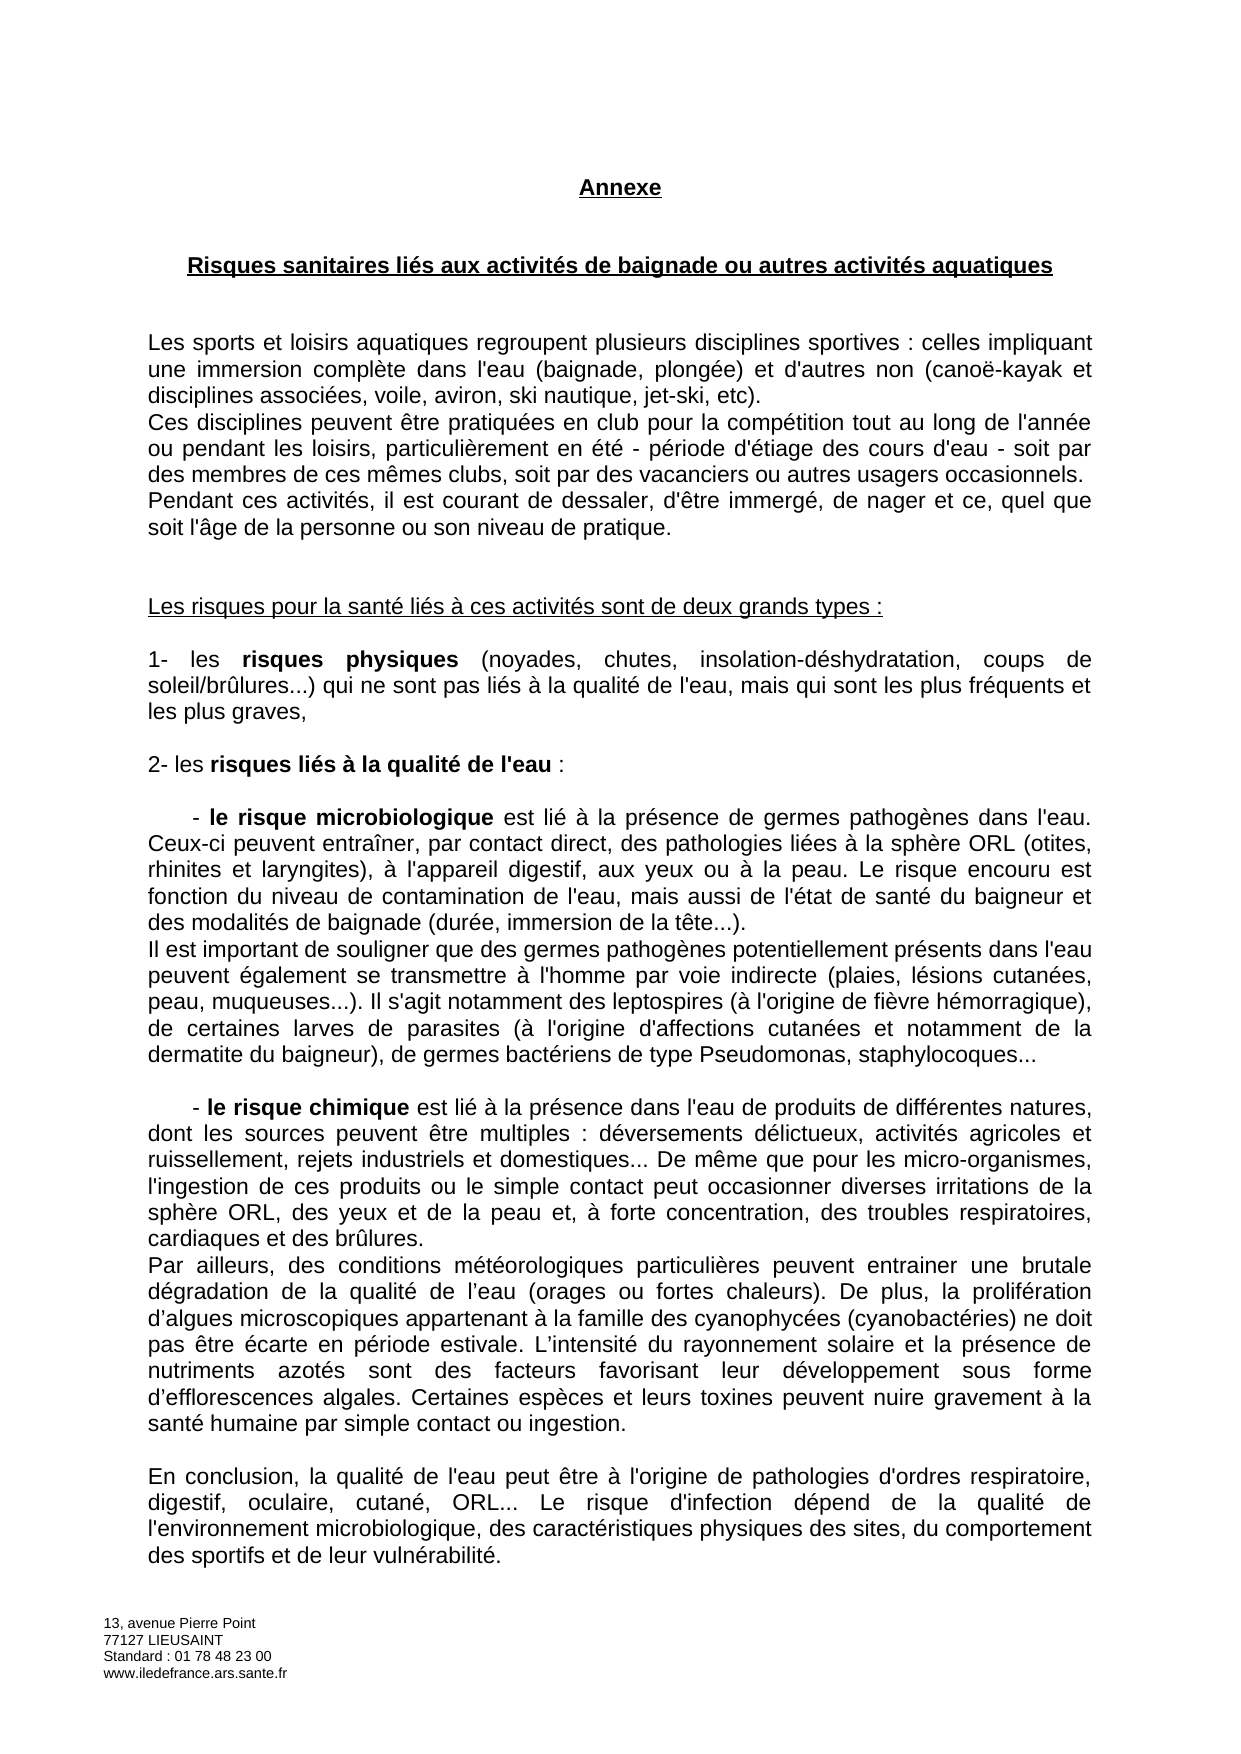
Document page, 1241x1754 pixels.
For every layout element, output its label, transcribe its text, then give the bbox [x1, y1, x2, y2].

text Il est important de souligner que des germes pathogènes potentiellement présents dans l'eau peuvent également se transmettre à l'homme par voie indirecte (plaies, lésions cutanées, peau, muqueuses...). Il s'agit notamment des leptospires (à l'origine de fièvre hémorragique), de certaines larves de parasites (à l'origine d'affections cutanées et notamment de la dermatite du baigneur), de germes bactériens de type Pseudomonas, staphylocoques... [148, 936, 1093, 1067]
text 1- les risques physiques (noyades, chutes, insolation-déshydratation, coups de soleil/brûlures...) qui ne sont pas liés à la qualité de l'eau, mais qui sont les plus fréquents et les plus graves, [148, 646, 1093, 725]
text Les sports et loisirs aquatiques regroupent plusieurs disciplines sportives : celles impliquant une immersion complète dans l'eau (baignade, plongée) et d'autres non (canoë-kayak et disciplines associées, voile, aviron, ski nautique, jet-ski, etc). [148, 329, 1093, 408]
text Risques sanitaires liés aux activités de baignade ou autres activités aquatiques [148, 252, 1093, 278]
text - le risque chimique est lié à la présence dans l'eau de produits de différentes natures, dont les sources peuvent être multiples : déversements délictueux, activités agricoles et ruissellement, rejets industriels et domestiques... De même que pour les micro-organismes, l'ingestion de ces produits ou le simple contact peut occasionner diverses irritations de la sphère ORL, des yeux et de la peau et, à forte concentration, des troubles respiratoires, cardiaques et des brûlures. [148, 1094, 1093, 1252]
text - le risque microbiologique est lié à la présence de germes pathogènes dans l'eau. Ceux-ci peuvent entraîner, par contact direct, des pathologies liées à la sphère ORL (otites, rhinites et laryngites), à l'appareil digestif, aux yeux ou à la peau. Le risque encouru est fonction du niveau de contamination de l'eau, mais aussi de l'état de santé du baigneur et des modalités de baignade (durée, immersion de la tête...). [148, 804, 1093, 936]
text Annexe [148, 174, 1093, 200]
text 2- les risques liés à la qualité de l'eau : [148, 751, 1093, 777]
text En conclusion, la qualité de l'eau peut être à l'origine de pathologies d'ordres respiratoire, digestif, oculaire, cutané, ORL... Le risque d'infection dépend de la qualité de l'environnement microbiologique, des caractéristiques physiques des sites, du comportement des sportifs et de leur vulnérabilité. [148, 1463, 1093, 1568]
text Par ailleurs, des conditions météorologiques particulières peuvent entrainer une brutale dégradation de la qualité de l’eau (orages ou fortes chaleurs). De plus, la prolifération d’algues microscopiques appartenant à la famille des cyanophycées (cyanobactéries) ne doit pas être écarte en période estivale. L’intensité du rayonnement solaire et la présence de nutriments azotés sont des facteurs favorisant leur développement sous forme d’efflorescences algales. Certaines espèces et leurs toxines peuvent nuire gravement à la santé humaine par simple contact ou ingestion. [148, 1252, 1093, 1436]
text Pendant ces activités, il est courant de dessaler, d'être immergé, de nager et ce, quel que soit l'âge de la personne ou son niveau de pratique. [148, 487, 1093, 540]
text Ces disciplines peuvent être pratiquées en club pour la compétition tout au long de l'année ou pendant les loisirs, particulièrement en été - période d'étiage des cours d'eau - soit par des membres de ces mêmes clubs, soit par des vacanciers ou autres usagers occasionnels. [148, 408, 1093, 487]
text Les risques pour la santé liés à ces activités sont de deux grands types : [148, 593, 1093, 619]
